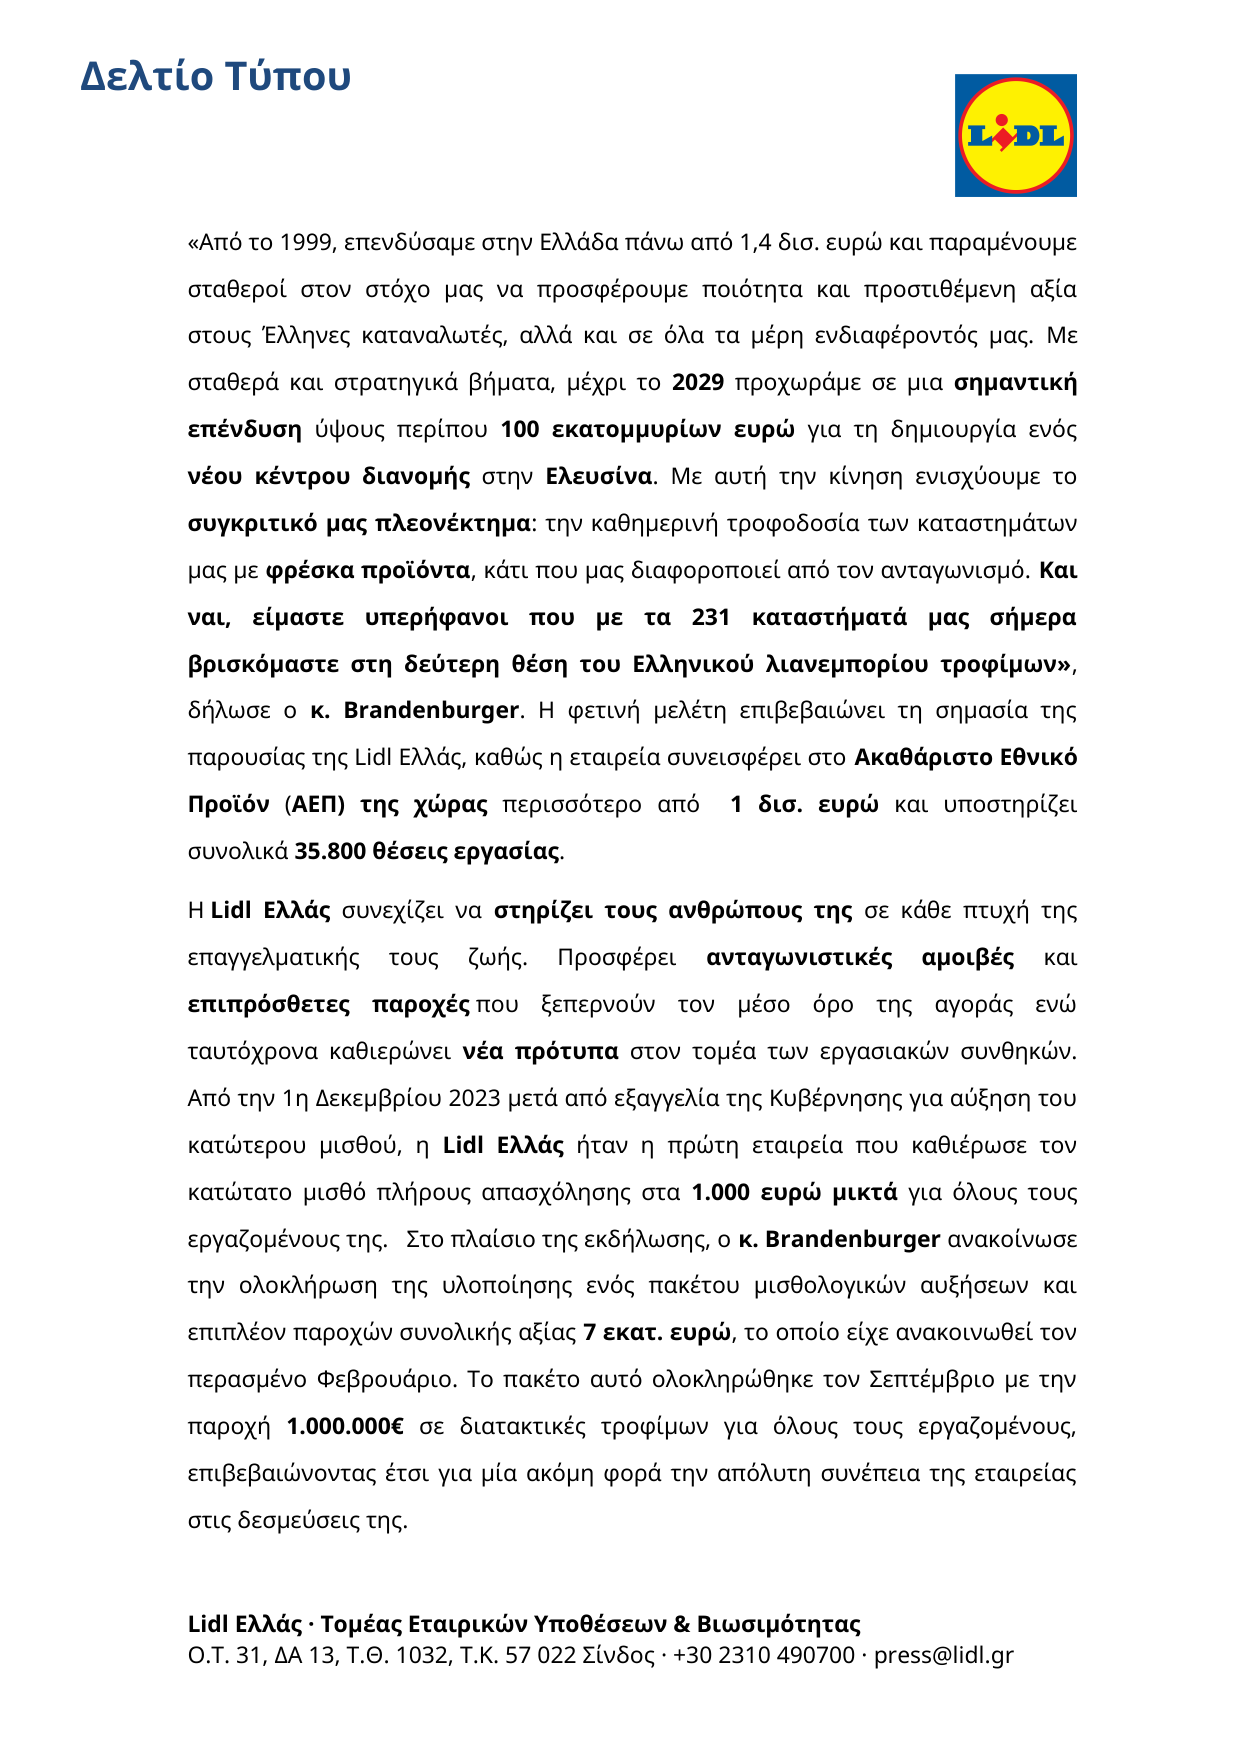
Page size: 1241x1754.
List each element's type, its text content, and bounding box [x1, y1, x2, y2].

text Η Lidl Ελλάς συνεχίζει να στηρίζει τους ανθρώπους της σε κάθε πτυχή της επαγγελματικής τους ζωής. Προσφέρει ανταγωνιστικές αμοιβές και επιπρόσθετες παροχές που ξεπερνούν τον μέσο όρο της αγοράς ενώ ταυτόχρονα καθιερώνει νέα πρότυπα στον τομέα των εργασιακών συνθηκών. Από την 1η Δεκεμβρίου 2023 μετά από εξαγγελία της Κυβέρνησης για αύξηση του κατώτερου μισθού, η Lidl Ελλάς ήταν η πρώτη εταιρεία που καθιέρωσε τον κατώτατο μισθό πλήρους απασχόλησης στα 1.000 ευρώ μικτά για όλους τους εργαζομένους της. Στο πλαίσιο της εκδήλωσης, ο κ. Brandenburger ανακοίνωσε την ολοκλήρωση της υλοποίησης ενός πακέτου μισθολογικών αυξήσεων και επιπλέον παροχών συνολικής αξίας 7 εκατ. ευρώ, το οποίο είχε ανακοινωθεί τον περασμένο Φεβρουάριο. Το πακέτο αυτό ολοκληρώθηκε τον Σεπτέμβριο με την παροχή 1.000.000€ σε διατακτικές τροφίμων για όλους τους εργαζομένους, επιβεβαιώνοντας έτσι για μία ακόμη φορά την απόλυτη συνέπεια της εταιρείας στις δεσμεύσεις της. [187, 894, 1078, 1535]
picture [954, 73, 1078, 198]
text «Από το 1999, επενδύσαμε στην Ελλάδα πάνω από 1,4 δισ. ευρώ και παραμένουμε σταθεροί στον στόχο μας να προσφέρουμε ποιότητα και προστιθέμενη αξία στους Έλληνες καταναλωτές, αλλά και σε όλα τα μέρη ενδιαφέροντός μας. Με σταθερά και στρατηγικά βήματα, μέχρι το 2029 προχωράμε σε μια σημαντική επένδυση ύψους περίπου 100 εκατομμυρίων ευρώ για τη δημιουργία ενός νέου κέντρου διανομής στην Ελευσίνα. Με αυτή την κίνηση ενισχύουμε το συγκριτικό μας πλεονέκτημα: την καθημερινή τροφοδοσία των καταστημάτων μας με φρέσκα προϊόντα, κάτι που μας διαφοροποιεί από τον ανταγωνισμό. Και ναι, είμαστε υπερήφανοι που με τα 231 καταστήματά μας σήμερα βρισκόμαστε στη δεύτερη θέση του Ελληνικού λιανεμπορίου τροφίμων», δήλωσε ο κ. Brandenburger. Η φετινή μελέτη επιβεβαιώνει τη σημασία της παρουσίας της Lidl Ελλάς, καθώς η εταιρεία συνεισφέρει στο Ακαθάριστο Εθνικό Προϊόν (ΑΕΠ) της χώρας περισσότερο από 1 δισ. ευρώ και υποστηρίζει συνολικά 35.800 θέσεις εργασίας. [187, 226, 1078, 866]
